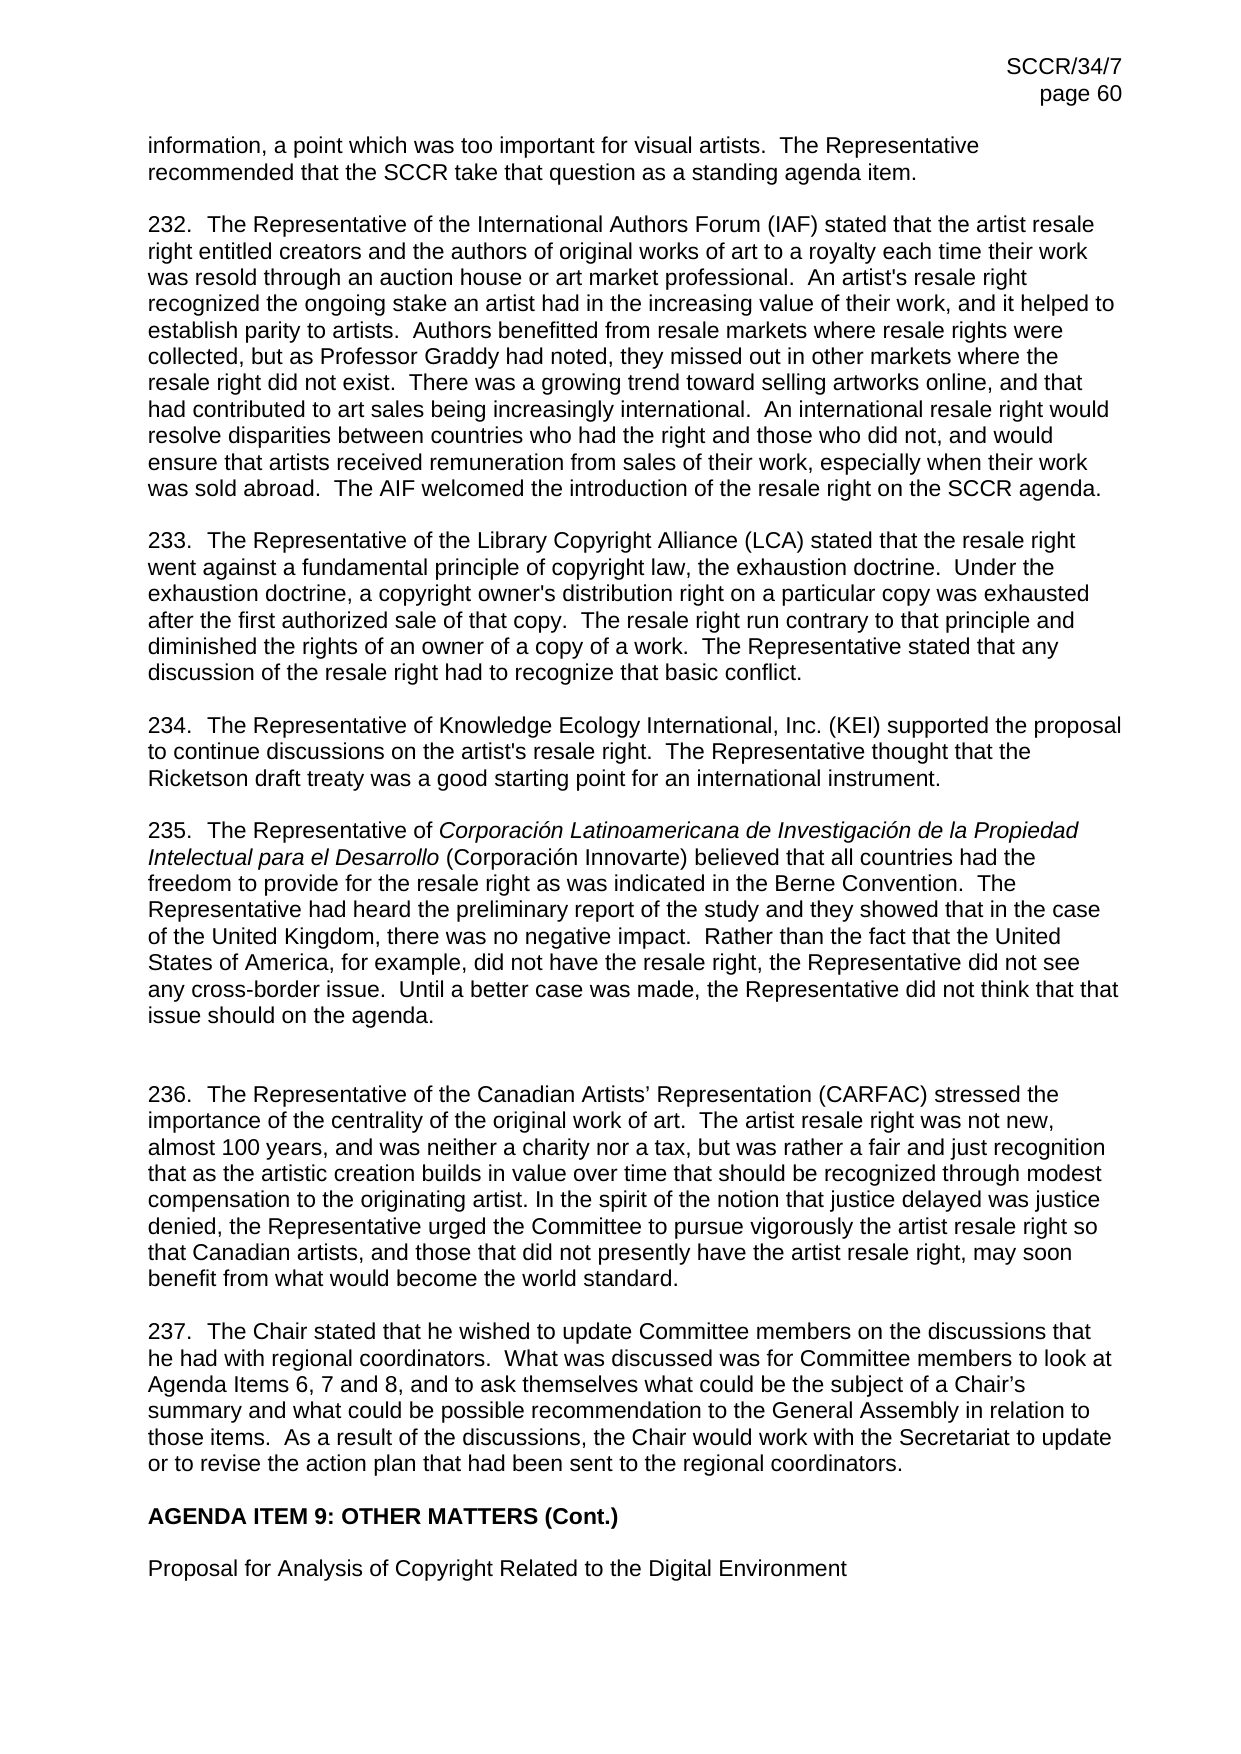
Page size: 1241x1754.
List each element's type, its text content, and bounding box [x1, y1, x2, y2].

list The Representative of Corporación Latinoamericana de Investigación de la Propiedad Intelectual para el Desarrollo (Corporación Innovarte) believed that all countries had the freedom to provide for the resale right as was indicated in the Berne Convention. The Representative had heard the preliminary report of the study and they showed that in the case of the United Kingdom, there was no negative impact. Rather than the fact that the United States of America, for example, did not have the resale right, the Representative did not see any cross-border issue. Until a better case was made, the Representative did not think that that issue should on the agenda. [148, 817, 1122, 1028]
list The Representative of the International Authors Forum (IAF) stated that the artist resale right entitled creators and the authors of original works of art to a royalty each time their work was resold through an auction house or art market professional. An artist's resale right recognized the ongoing stake an artist had in the increasing value of their work, and it helped to establish parity to artists. Authors benefitted from resale markets where resale rights were collected, but as Professor Graddy had noted, they missed out in other markets where the resale right did not exist. There was a growing trend toward selling artworks online, and that had contributed to art sales being increasingly international. An international resale right would resolve disparities between countries who had the right and those who did not, and would ensure that artists received remuneration from sales of their work, especially when their work was sold abroad. The AIF welcomed the introduction of the resale right on the SCCR agenda. [148, 211, 1122, 501]
list The Representative of Knowledge Ecology International, Inc. (KEI) supported the proposal to continue discussions on the artist's resale right. The Representative thought that the Ricketson draft treaty was a good starting point for an international instrument. [148, 712, 1122, 791]
text AGENDA ITEM 9: OTHER MATTERS (Cont.) [148, 1503, 1122, 1529]
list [148, 132, 1122, 185]
list The Representative of the Library Copyright Alliance (LCA) stated that the resale right went against a fundamental principle of copyright law, the exhaustion doctrine. Under the exhaustion doctrine, a copyright owner's distribution right on a particular copy was exhausted after the first authorized sale of that copy. The resale right run contrary to that principle and diminished the rights of an owner of a copy of a work. The Representative stated that any discussion of the resale right had to recognize that basic conflict. [148, 527, 1122, 686]
list The Representative of the Canadian Artists’ Representation (CARFAC) stressed the importance of the centrality of the original work of art. The artist resale right was not new, almost 100 years, and was neither a charity nor a tax, but was rather a fair and just recognition that as the artistic creation builds in value over time that should be recognized through modest compensation to the originating artist. In the spirit of the notion that justice delayed was justice denied, the Representative urged the Committee to pursue vigorously the artist resale right so that Canadian artists, and those that did not presently have the artist resale right, may soon benefit from what would become the world standard. [148, 1081, 1122, 1292]
text Proposal for Analysis of Copyright Related to the Digital Environment [148, 1555, 1122, 1582]
list The Chair stated that he wished to update Committee members on the discussions that he had with regional coordinators. What was discussed was for Committee members to look at Agenda Items 6, 7 and 8, and to ask themselves what could be the subject of a Chair’s summary and what could be possible recommendation to the General Assembly in relation to those items. As a result of the discussions, the Chair would work with the Secretariat to update or to revise the action plan that had been sent to the regional coordinators. [148, 1318, 1122, 1476]
